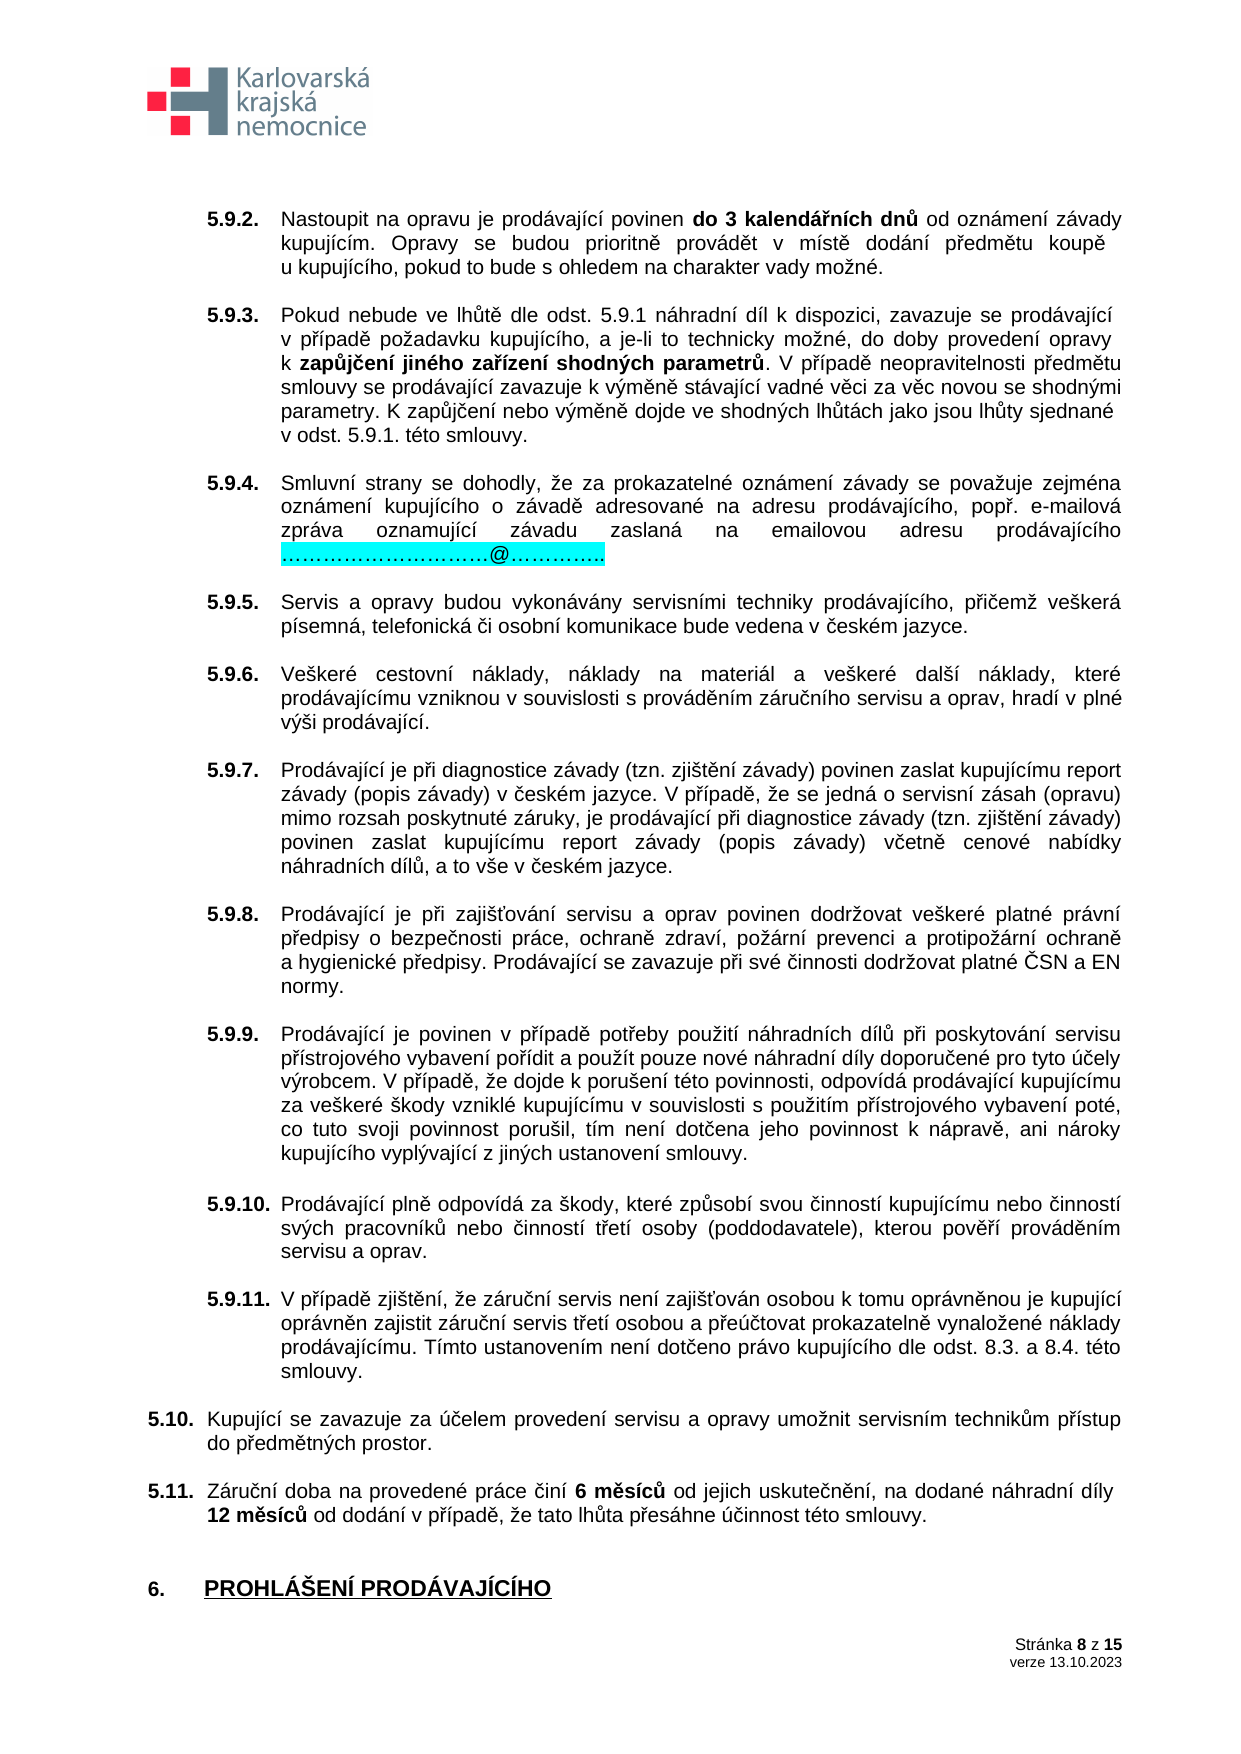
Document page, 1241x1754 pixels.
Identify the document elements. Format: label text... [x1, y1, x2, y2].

list PROHLÁŠENÍ PRODÁVAJÍCÍHO [148, 1575, 1122, 1601]
list Pokud nebude ve lhůtě dle odst. 5.9.1 náhradní díl k dispozici, zavazuje se prodávající v případě požadavku kupujícího, a je-li to technicky možné, do doby provedení opravy k zapůjčení jiného zařízení shodných parametrů. V případě neopravitelnosti předmětu smlouvy se prodávající zavazuje k výměně stávající vadné věci za věc novou se shodnými parametry. K zapůjčení nebo výměně dojde ve shodných lhůtách jako jsou lhůty sjednané v odst. 5.9.1. této smlouvy. [207, 303, 1122, 446]
subtitle Záruční doba na provedené práce činí 6 měsíců od jejich uskutečnění, na dodané náhradní díly 12 měsíců od dodání v případě, že tato lhůta přesáhne účinnost této smlouvy. [148, 1479, 1122, 1527]
list Servis a opravy budou vykonávány servisními techniky prodávajícího, přičemž veškerá písemná, telefonická či osobní komunikace bude vedena v českém jazyce. [207, 590, 1122, 638]
subtitle Prodávající plně odpovídá za škody, které způsobí svou činností kupujícímu nebo činností svých pracovníků nebo činností třetí osoby (poddodavatele), kterou pověří prováděním servisu a oprav. [207, 1191, 1122, 1263]
subtitle Prodávající je při diagnostice závady (tzn. zjištění závady) povinen zaslat kupujícímu report závady (popis závady) v českém jazyce. V případě, že se jedná o servisní zásah (opravu) mimo rozsah poskytnuté záruky, je prodávající při diagnostice závady (tzn. zjištění závady) povinen zaslat kupujícímu report závady (popis závady) včetně cenové nabídky náhradních dílů, a to vše v českém jazyce. [207, 758, 1122, 878]
subtitle Prodávající je povinen v případě potřeby použití náhradních dílů při poskytování servisu přístrojového vybavení pořídit a použít pouze nové náhradní díly doporučené pro tyto účely výrobcem. V případě, že dojde k porušení této povinnosti, odpovídá prodávající kupujícímu za veškeré škody vzniklé kupujícímu v souvislosti s použitím přístrojového vybavení poté, co tuto svoji povinnost porušil, tím není dotčena jeho povinnost k nápravě, ani nároky kupujícího vyplývající z jiných ustanovení smlouvy. [207, 1021, 1122, 1165]
subtitle Prodávající je při zajišťování servisu a oprav povinen dodržovat veškeré platné právní předpisy o bezpečnosti práce, ochraně zdraví, požární prevenci a protipožární ochraně a hygienické předpisy. Prodávající se zavazuje při své činnosti dodržovat platné ČSN a EN normy. [207, 902, 1122, 997]
list Nastoupit na opravu je prodávající povinen do 3 kalendářních dnů od oznámení závady kupujícím. Opravy se budou prioritně provádět v místě dodání předmětu koupě u kupujícího, pokud to bude s ohledem na charakter vady možné. [207, 207, 1122, 279]
subtitle V případě zjištění, že záruční servis není zajišťován osobou k tomu oprávněnou je kupující oprávněn zajistit záruční servis třetí osobou a přeúčtovat prokazatelně vynaložené náklady prodávajícímu. Tímto ustanovením není dotčeno právo kupujícího dle odst. 8.3. a 8.4. této smlouvy. [207, 1287, 1122, 1383]
subtitle Kupující se zavazuje za účelem provedení servisu a opravy umožnit servisním technikům přístup do předmětných prostor. [148, 1407, 1122, 1455]
list Smluvní strany se dohodly, že za prokazatelné oznámení závady se považuje zejména oznámení kupujícího o závadě adresované na adresu prodávajícího, popř. e-mailová zpráva oznamující závadu zaslaná na emailovou adresu prodávajícího …………………………@………….. [207, 470, 1122, 566]
picture [147, 67, 373, 136]
subtitle Veškeré cestovní náklady, náklady na materiál a veškeré další náklady, které prodávajícímu vzniknou v souvislosti s prováděním záručního servisu a oprav, hradí v plné výši prodávající. [207, 662, 1122, 734]
